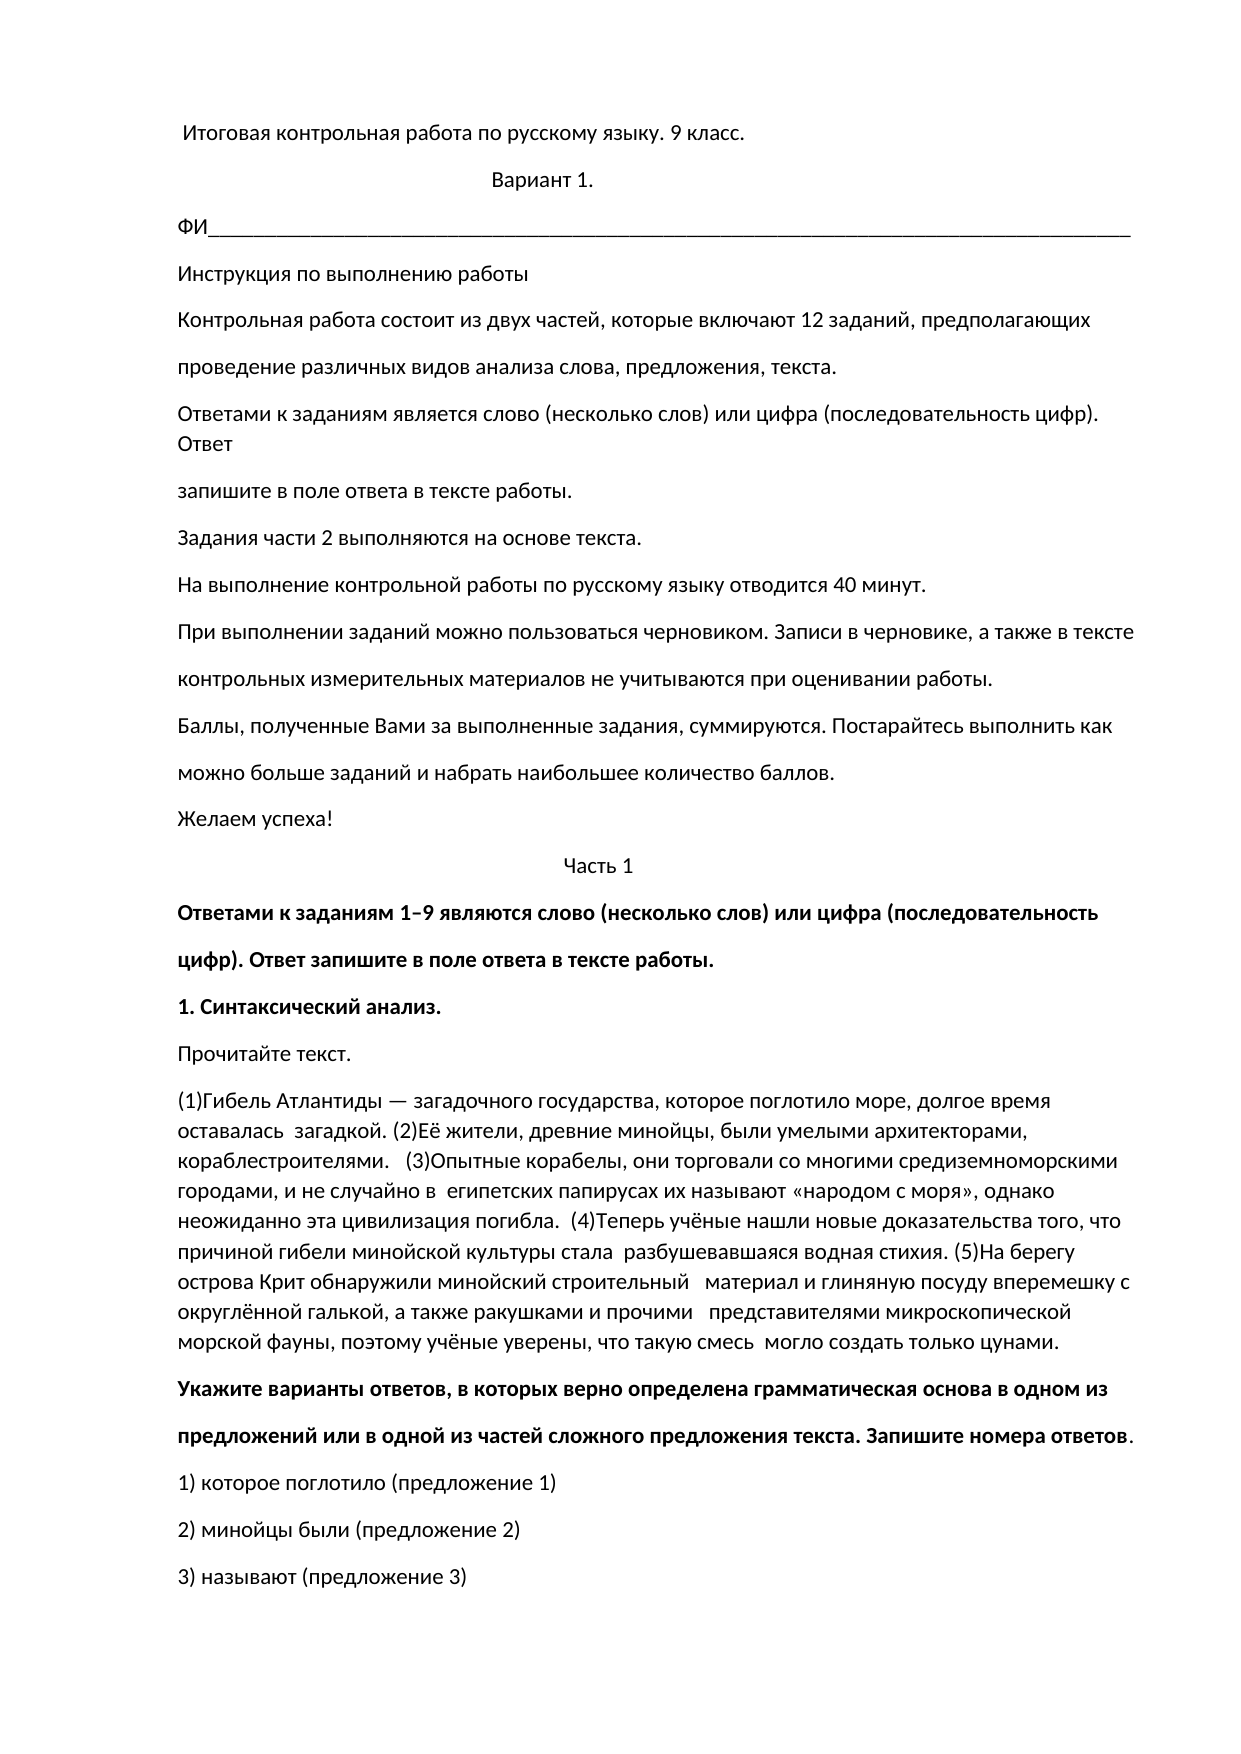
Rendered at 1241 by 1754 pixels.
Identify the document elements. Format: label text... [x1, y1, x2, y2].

text Контрольная работа состоит из двух частей, которые включают 12 заданий, предполагающих [177, 306, 1152, 334]
text Ответами к заданиям 1–9 являются слово (несколько слов) или цифра (последовательность [177, 898, 1152, 926]
text 2) минойцы были (предложение 2) [177, 1515, 1152, 1543]
text можно больше заданий и набрать наибольшее количество баллов. [177, 758, 1152, 786]
text 1. Синтаксический анализ. [177, 992, 1152, 1020]
text На выполнение контрольной работы по русскому языку отводится 40 минут. [177, 570, 1152, 598]
text 1) которое поглотило (предложение 1) [177, 1468, 1152, 1496]
text Задания части 2 выполняются на основе текста. [177, 523, 1152, 551]
text 3) называют (предложение 3) [177, 1562, 1152, 1590]
text Прочитайте текст. [177, 1039, 1152, 1067]
text Вариант 1. [177, 165, 1152, 193]
text Желаем успеха! [177, 804, 1152, 833]
text (1)Гибель Атлантиды — загадочного государства, которое поглотило море, долгое время оставалась загадкой. (2)Её жители, древние минойцы, были умелыми архитекторами, кораблестроителями. (3)Опытные корабелы, они торговали со многими средиземноморскими городами, и не случайно в египетских папирусах их называют «народом с моря», однако неожиданно эта цивилизация погибла. (4)Теперь учёные нашли новые доказательства того, что причиной гибели минойской культуры стала разбушевавшаяся водная стихия. (5)На берегу острова Крит обнаружили минойский строительный материал и глиняную посуду вперемешку с округлённой галькой, а также ракушками и прочими представителями микроскопической морской фауны, поэтому учёные уверены, что такую смесь могло создать только цунами. [177, 1086, 1152, 1356]
text запишите в поле ответа в тексте работы. [177, 476, 1152, 504]
text контрольных измерительных материалов не учитываются при оценивании работы. [177, 664, 1152, 692]
text Часть 1 [177, 851, 1152, 879]
text Укажите варианты ответов, в которых верно определена грамматическая основа в одном из [177, 1374, 1152, 1402]
text Ответами к заданиям является слово (несколько слов) или цифра (последовательность цифр). Ответ [177, 399, 1152, 458]
text ФИ_________________________________________________________________________________ [177, 212, 1152, 240]
text При выполнении заданий можно пользоваться черновиком. Записи в черновике, а также в тексте [177, 617, 1152, 645]
text цифр). Ответ запишите в поле ответа в тексте работы. [177, 945, 1152, 973]
text Баллы, полученные Вами за выполненные задания, суммируются. Постарайтесь выполнить как [177, 711, 1152, 739]
text проведение различных видов анализа слова, предложения, текста. [177, 352, 1152, 381]
text Инструкция по выполнению работы [177, 259, 1152, 287]
text предложений или в одной из частей сложного предложения текста. Запишите номера ответов. [177, 1421, 1152, 1449]
text Итоговая контрольная работа по русскому языку. 9 класс. [177, 118, 1152, 146]
